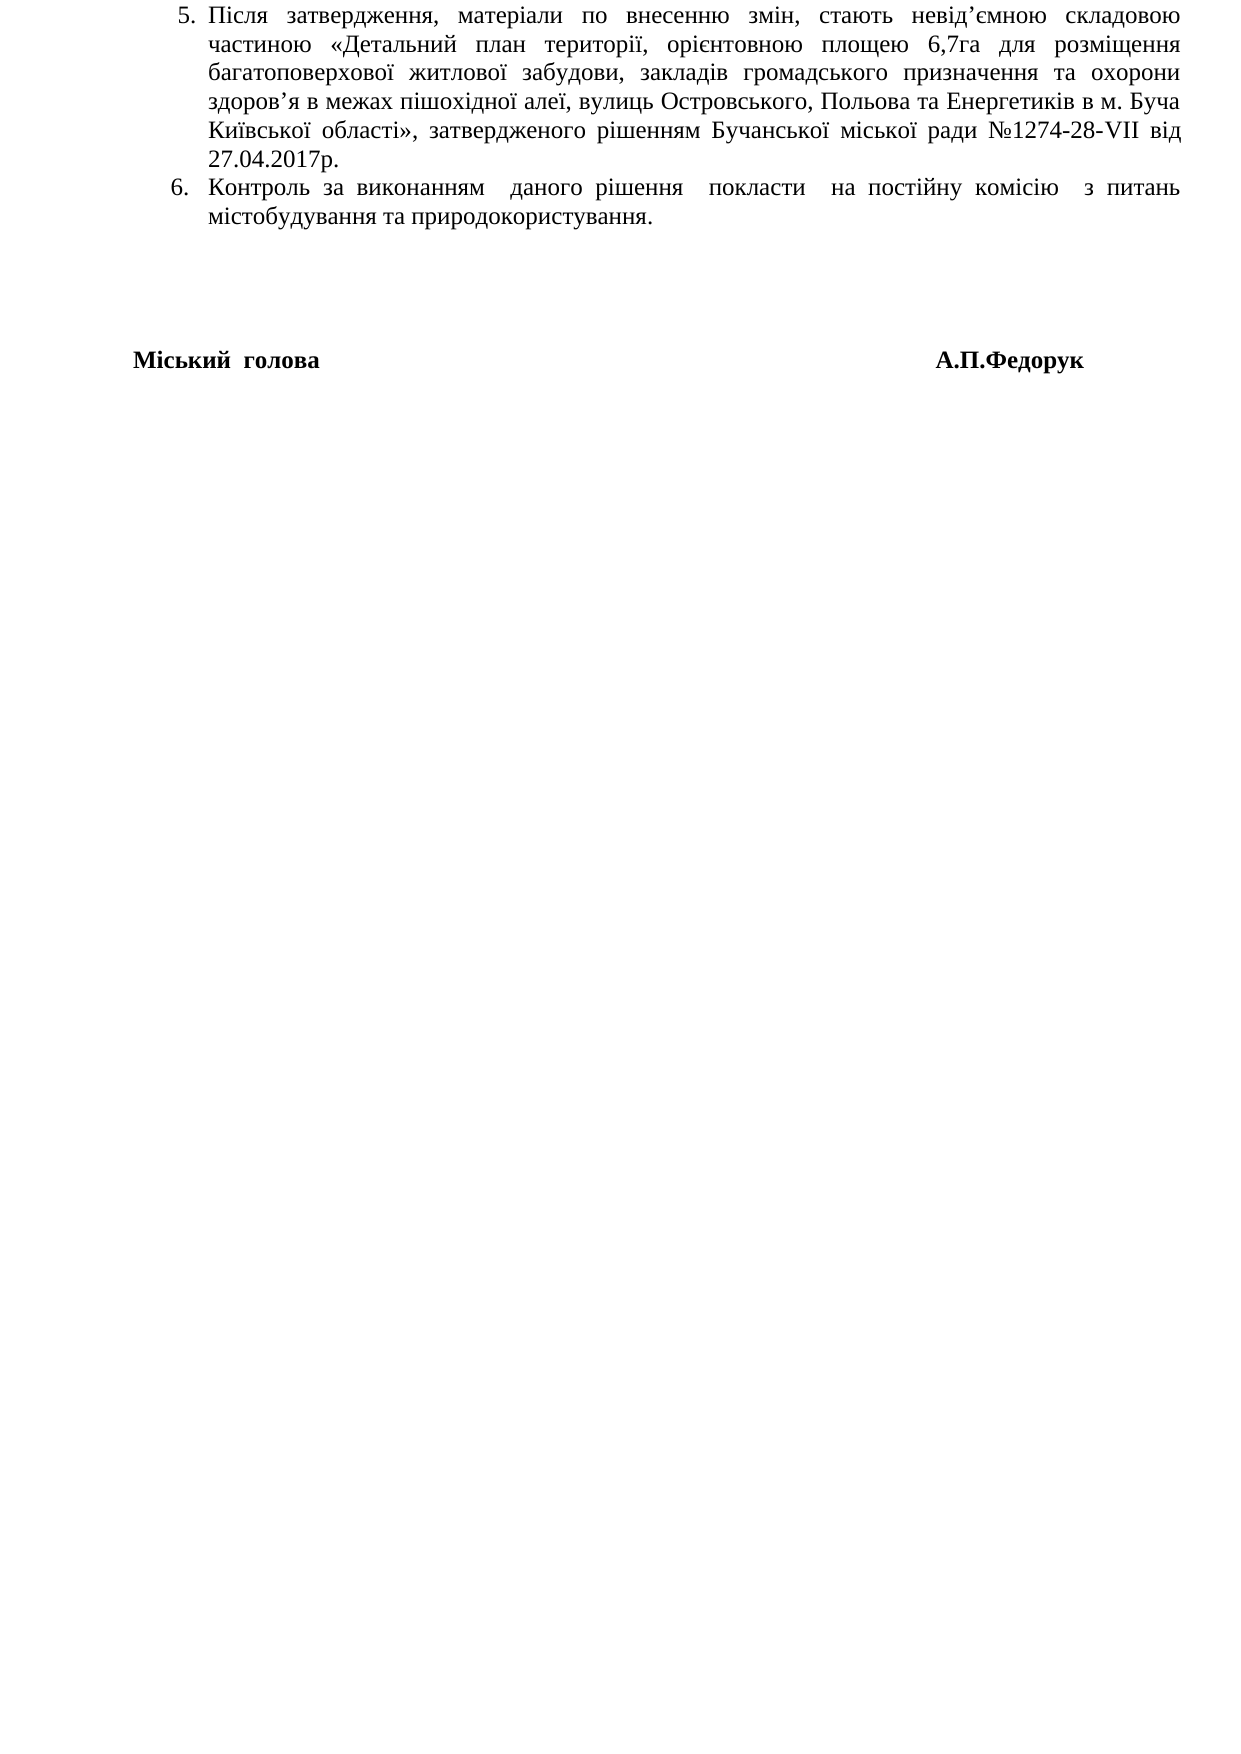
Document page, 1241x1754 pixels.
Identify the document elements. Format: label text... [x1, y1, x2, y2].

list Контроль за виконанням даного рішення покласти на постійну комісію з питань містобудування та природокористування. [170, 172, 1181, 230]
subtitle Міський голова А.П.Федорук [133, 345, 1181, 374]
list Після затвердження, матеріали по внесенню змін, стають невід’ємною складовою частиною «Детальний план території, орієнтовною площею 6,7га для розміщення багатоповерхової житлової забудови, закладів громадського призначення та охорони здоровʼя в межах пішохідної алеї, вулиць Островського, Польова та Енергетиків в м. Буча Київської області», затвердженого рішенням Бучанської міської ради №1274-28-VIІ від 27.04.2017р. [177, 0, 1181, 172]
